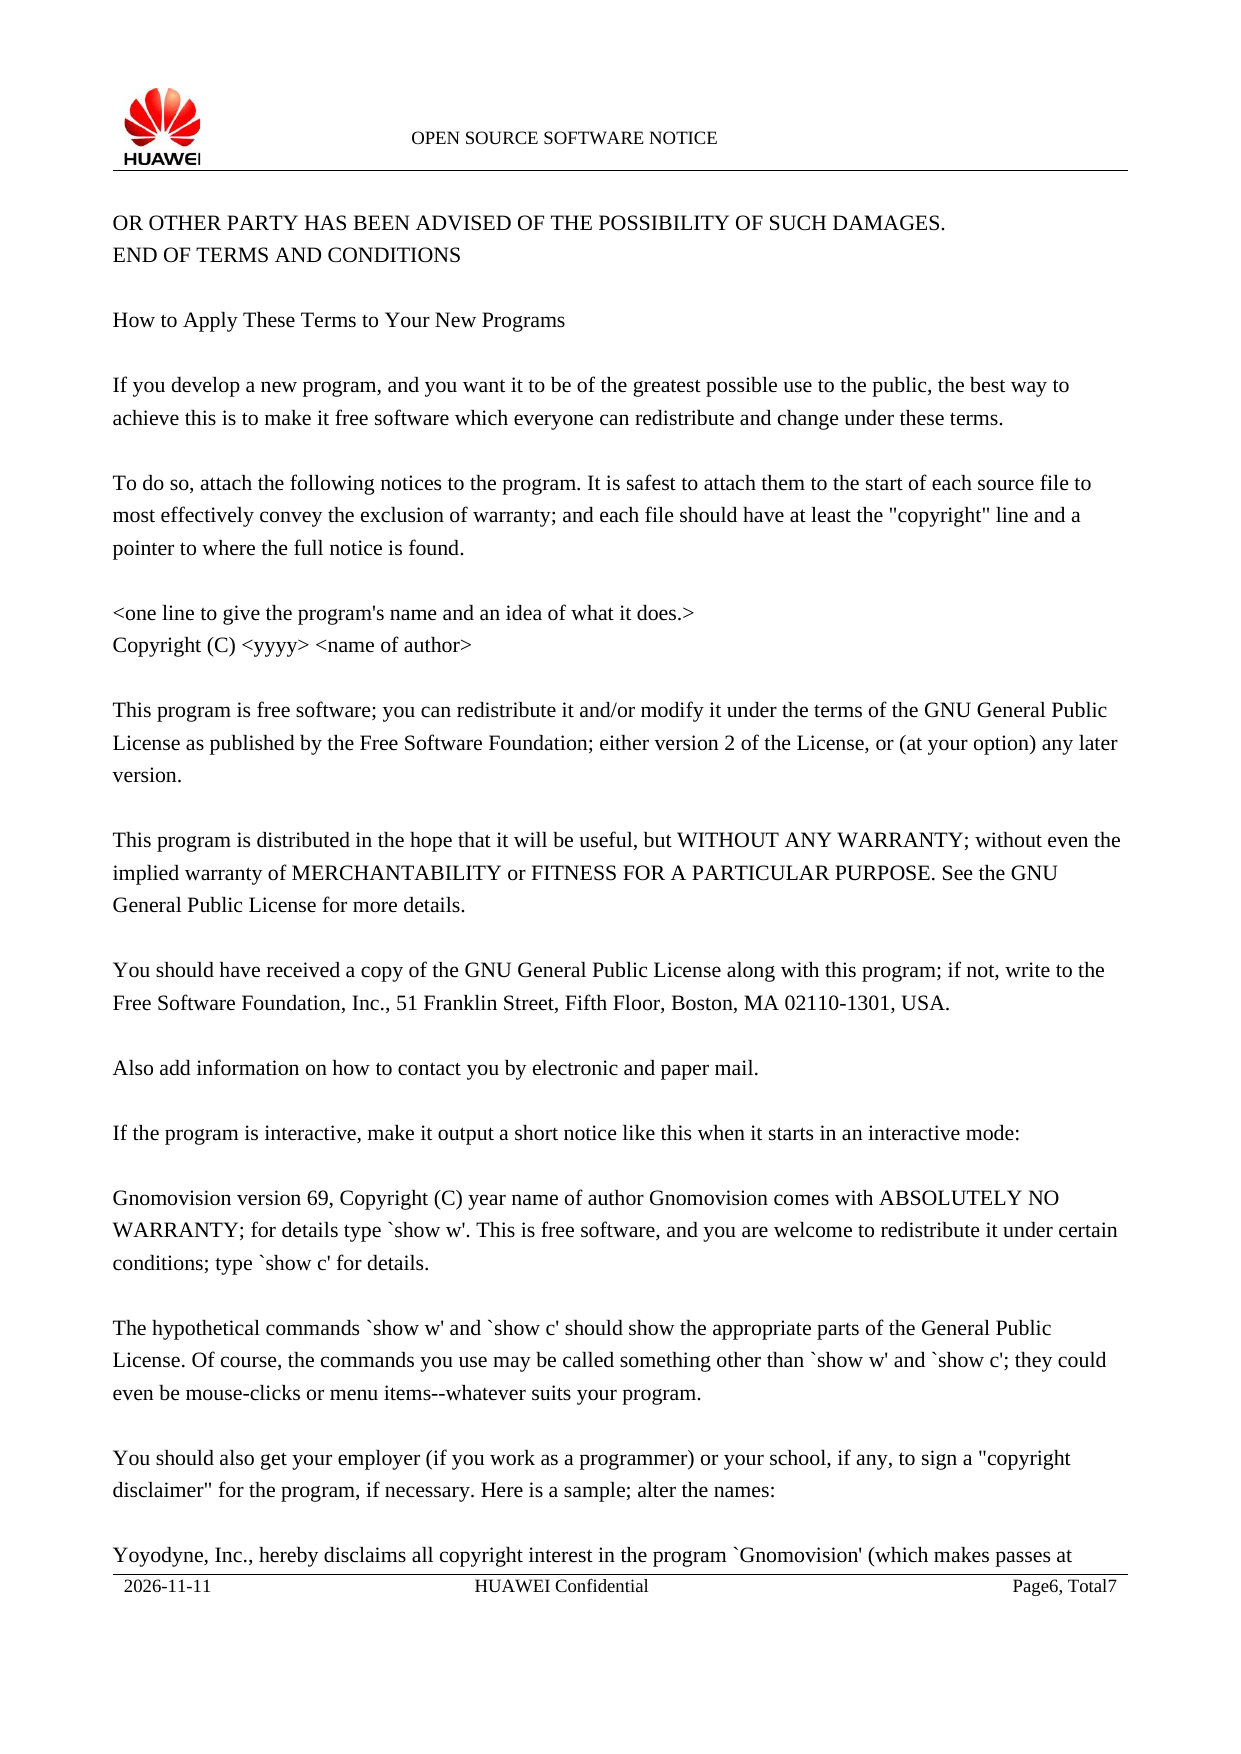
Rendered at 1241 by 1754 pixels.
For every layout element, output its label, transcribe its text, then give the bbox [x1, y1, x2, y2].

picture [124, 88, 201, 165]
